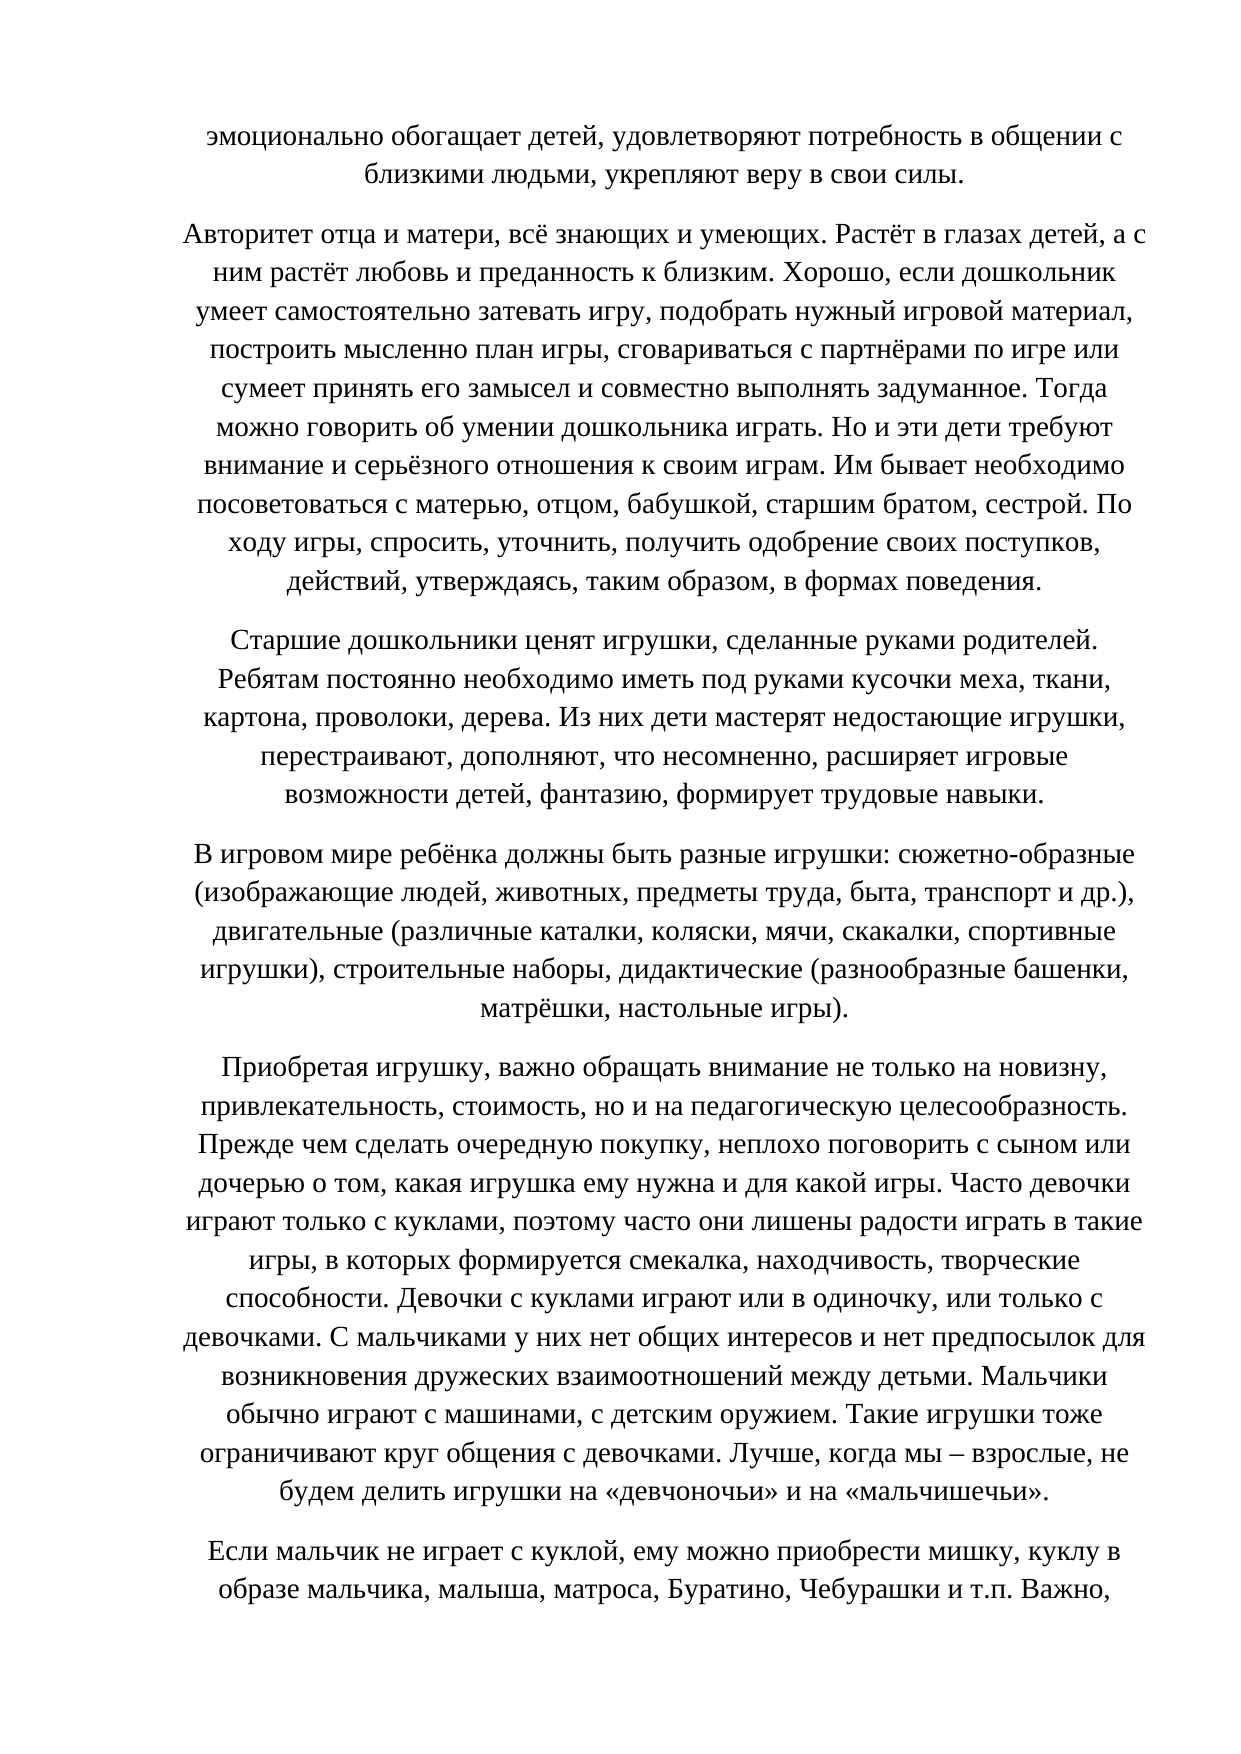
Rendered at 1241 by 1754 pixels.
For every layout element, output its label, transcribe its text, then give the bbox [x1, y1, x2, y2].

text Старшие дошкольники ценят игрушки, сделанные руками родителей. Ребятам постоянно необходимо иметь под руками кусочки меха, ткани, картона, проволоки, дерева. Из них дети мастерят недостающие игрушки, перестраивают, дополняют, что несомненно, расширяет игровые возможности детей, фантазию, формирует трудовые навыки. [177, 622, 1152, 810]
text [177, 1533, 1152, 1605]
text Авторитет отца и матери, всё знающих и умеющих. Растёт в глазах детей, а с ним растёт любовь и преданность к близким. Хорошо, если дошкольник умеет самостоятельно затевать игру, подобрать нужный игровой материал, построить мысленно план игры, сговариваться с партнёрами по игре или сумеет принять его замысел и совместно выполнять задуманное. Тогда можно говорить об умении дошкольника играть. Но и эти дети требуют внимание и серьёзного отношения к своим играм. Им бывает необходимо посоветоваться с матерью, отцом, бабушкой, старшим братом, сестрой. По ходу игры, спросить, уточнить, получить одобрение своих поступков, действий, утверждаясь, таким образом, в формах поведения. [177, 216, 1152, 596]
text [177, 118, 1152, 190]
text Приобретая игрушку, важно обращать внимание не только на новизну, привлекательность, стоимость, но и на педагогическую целесообразность. Прежде чем сделать очередную покупку, неплохо поговорить с сыном или дочерью о том, какая игрушка ему нужна и для какой игры. Часто девочки играют только с куклами, поэтому часто они лишены радости играть в такие игры, в которых формируется смекалка, находчивость, творческие способности. Девочки с куклами играют или в одиночку, или только с девочками. С мальчиками у них нет общих интересов и нет предпосылок для возникновения дружеских взаимоотношений между детьми. Мальчики обычно играют с машинами, с детским оружием. Такие игрушки тоже ограничивают круг общения с девочками. Лучше, когда мы – взрослые, не будем делить игрушки на «девчоночьи» и на «мальчишечьи». [177, 1049, 1152, 1507]
text В игровом мире ребёнка должны быть разные игрушки: сюжетно-образные (изображающие людей, животных, предметы труда, быта, транспорт и др.), двигательные (различные каталки, коляски, мячи, скакалки, спортивные игрушки), строительные наборы, дидактические (разнообразные башенки, матрёшки, настольные игры). [177, 836, 1152, 1023]
